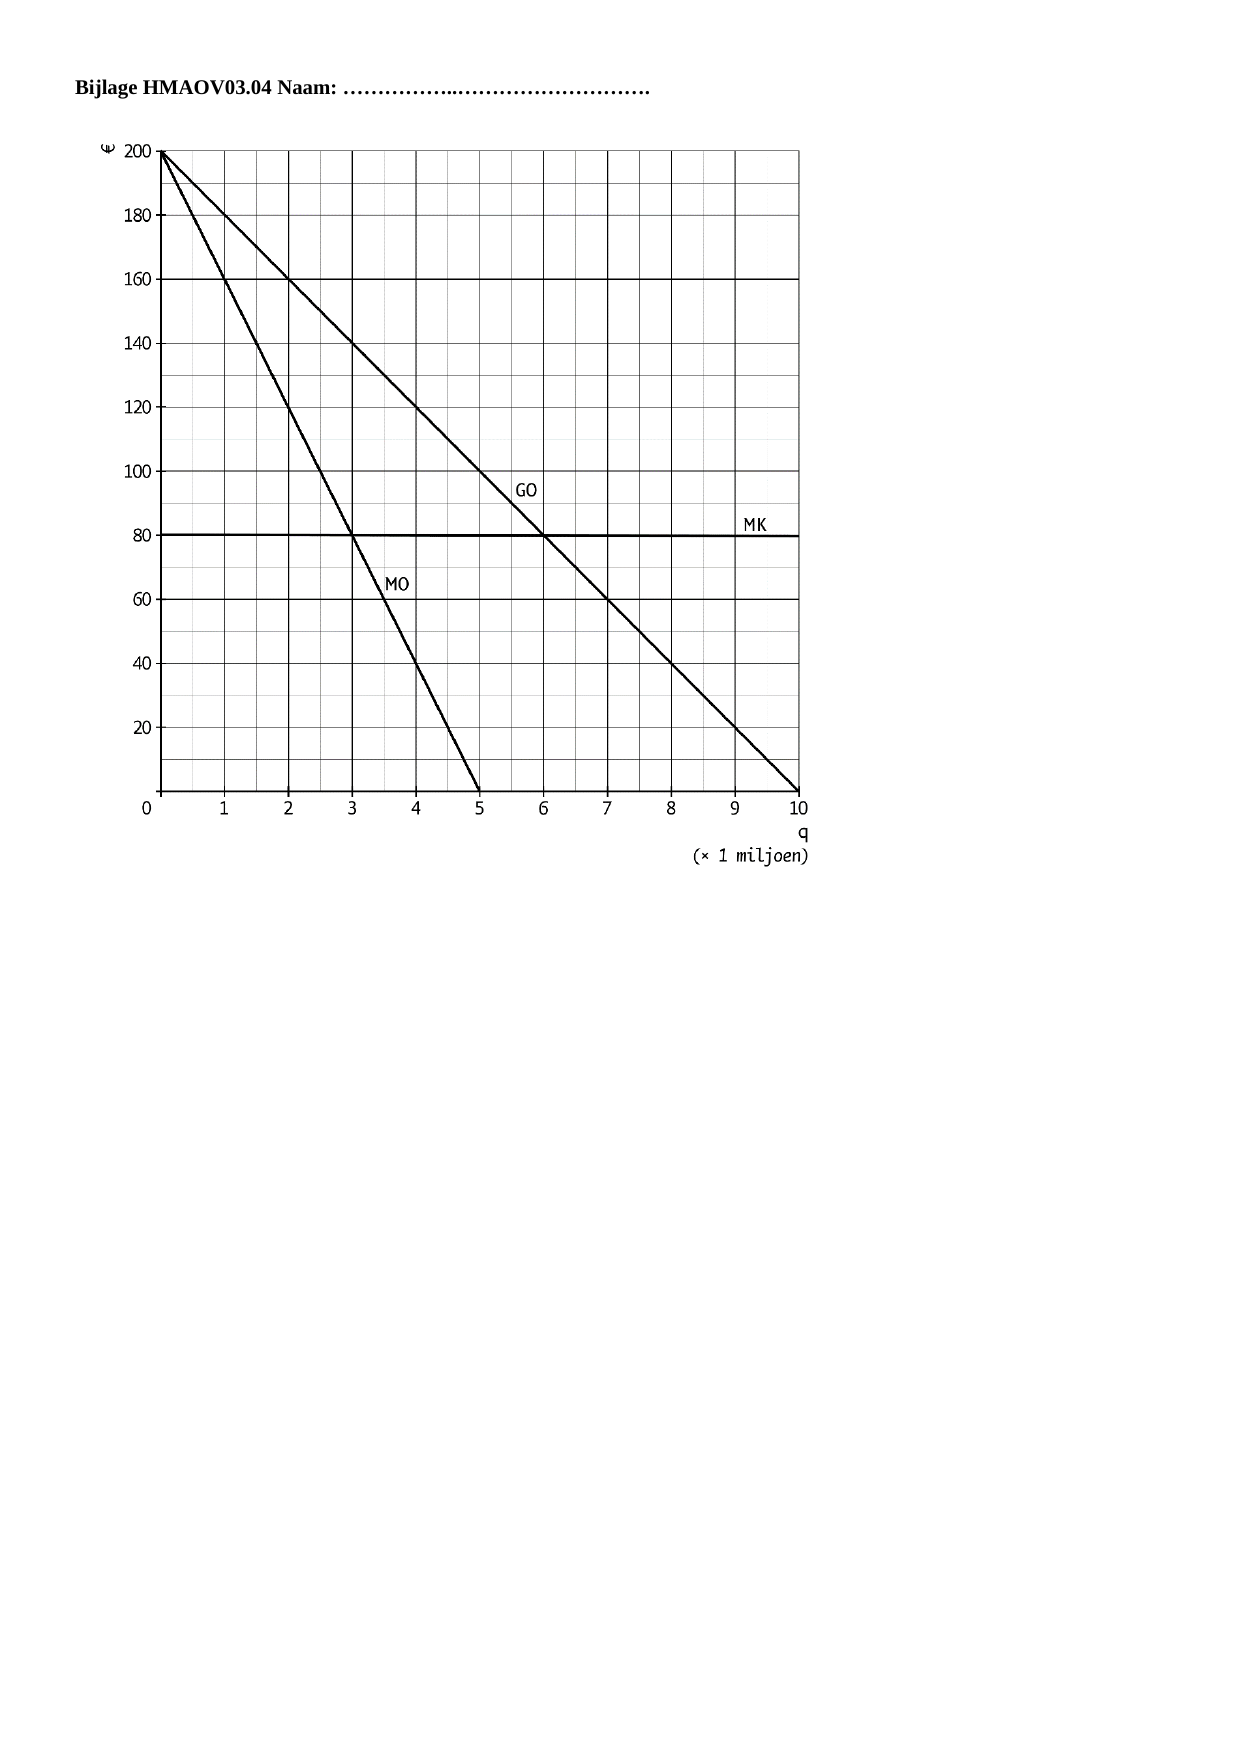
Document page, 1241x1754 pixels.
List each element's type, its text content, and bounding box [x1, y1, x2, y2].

subtitle Bijlage HMAOV03.04 Naam: ……………..………………………. [75, 75, 1165, 99]
picture [75, 127, 833, 877]
